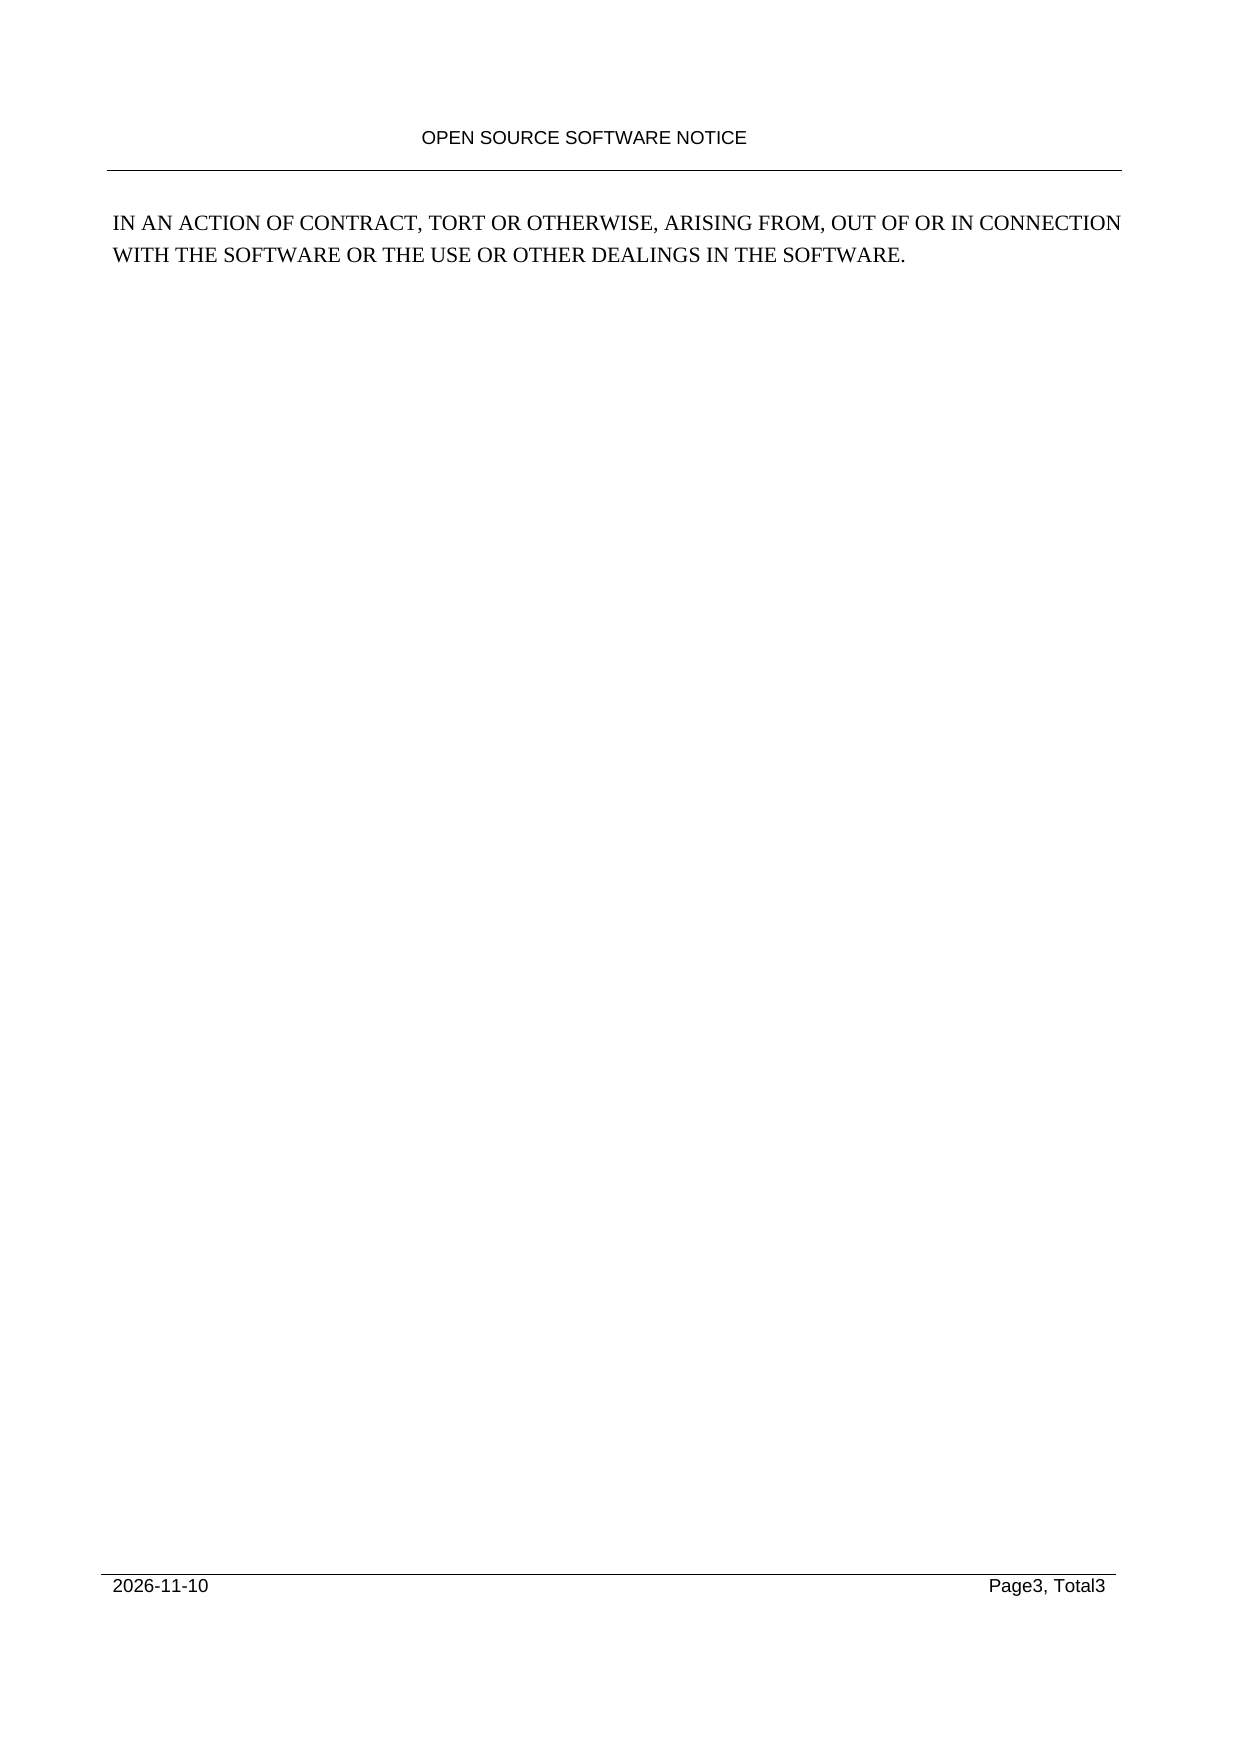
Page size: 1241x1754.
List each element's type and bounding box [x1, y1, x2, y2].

text [112, 206, 1128, 304]
